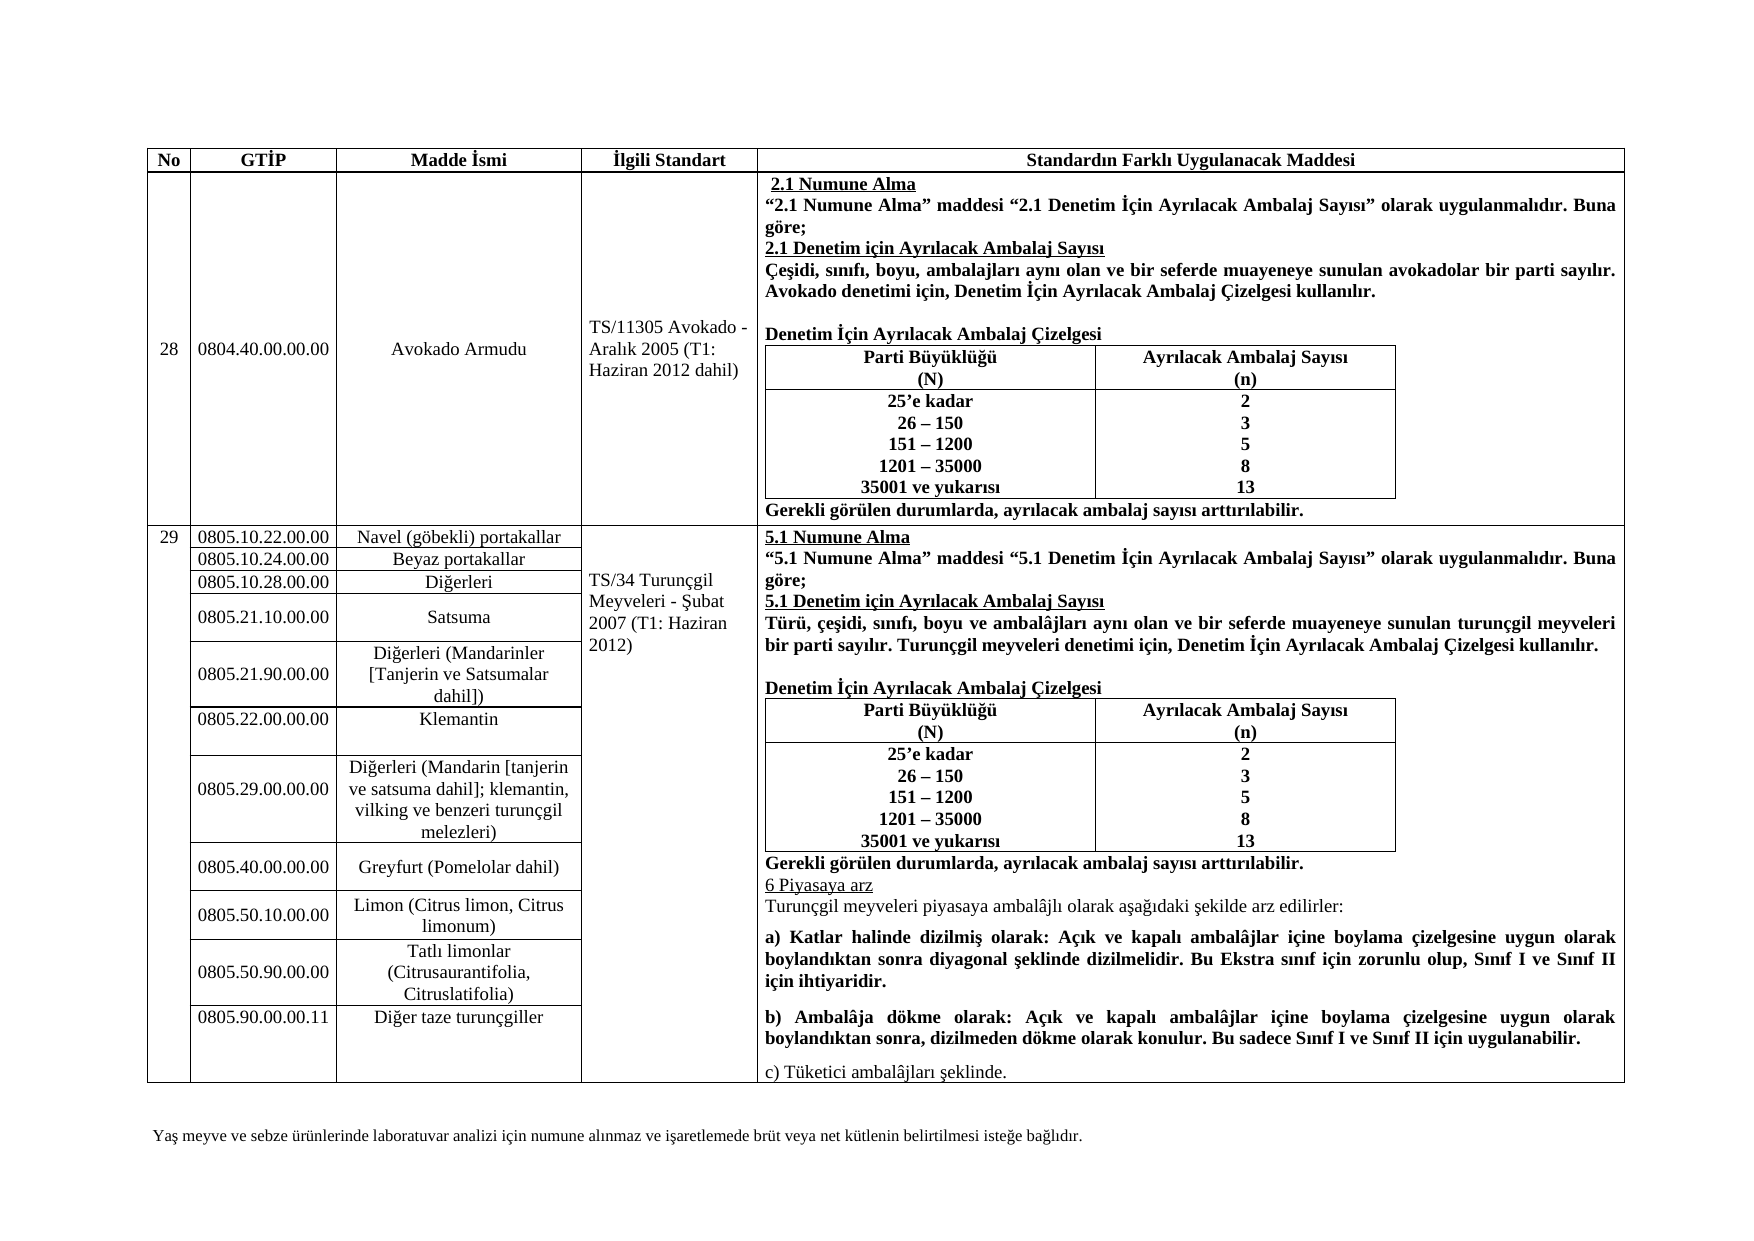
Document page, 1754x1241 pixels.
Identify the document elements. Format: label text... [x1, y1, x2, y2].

table_cell 0805.90.00.00.11 [191, 1006, 336, 1082]
table_cell Greyfurt (Pomelolar dahil) [337, 843, 581, 890]
table_cell TS/11305 Avokado - Aralık 2005 (T1: Haziran 2012 dahil) [582, 173, 757, 524]
table_cell Diğer taze turunçgiller [337, 1006, 581, 1082]
table_header Standardın Farklı Uygulanacak Maddesi [758, 149, 1624, 171]
table_cell 0805.10.24.00.00 [191, 548, 336, 570]
table_header İlgili Standart [582, 149, 757, 171]
table_cell Tatlı limonlar (Citrusaurantifolia, Citruslatifolia) [337, 940, 581, 1004]
table_cell Diğerleri (Mandarinler [Tanjerin ve Satsumalar dahil]) [337, 642, 581, 706]
table_cell 0805.21.90.00.00 [191, 642, 336, 706]
table_cell 0805.50.90.00.00 [191, 940, 336, 1004]
table_cell 0805.29.00.00.00 [191, 756, 336, 842]
table_cell Diğerleri (Mandarin [tanjerin ve satsuma dahil]; klemantin, vilking ve benzeri turunçgil melezleri) [337, 756, 581, 842]
table_header No [148, 149, 190, 171]
table_cell 0805.22.00.00.00 [191, 708, 336, 755]
table_cell Diğerleri [337, 571, 581, 592]
table_cell 29 [148, 526, 190, 1082]
table_cell Klemantin [337, 708, 581, 755]
table_cell 0805.21.10.00.00 [191, 594, 336, 641]
table_header GTİP [191, 149, 336, 171]
table_cell Avokado Armudu [337, 173, 581, 524]
table_cell Limon (Citrus limon, Citrus limonum) [337, 891, 581, 939]
table_cell 0804.40.00.00.00 [191, 173, 336, 524]
table_cell 2.1 Numune Alma “2.1 Numune Alma” maddesi “2.1 Denetim İçin Ayrılacak Ambalaj Sayısı” olarak uygulanmalıdır. Buna göre; 2.1 Denetim için Ayrılacak Ambalaj Sayısı Çeşidi, sınıfı, boyu, ambalajları aynı olan ve bir seferde muayeneye sunulan avokadolar bir parti sayılır. Avokado denetimi için, Denetim İçin Ayrılacak Ambalaj Çizelgesi kullanılır. Denetim İçin Ayrılacak Ambalaj Çizelgesi Gerekli görülen durumlarda, ayrılacak ambalaj sayısı arttırılabilir. [758, 173, 1624, 524]
table_cell Satsuma [337, 594, 581, 641]
table_cell 5.1 Numune Alma “5.1 Numune Alma” maddesi “5.1 Denetim İçin Ayrılacak Ambalaj Sayısı” olarak uygulanmalıdır. Buna göre; 5.1 Denetim için Ayrılacak Ambalaj Sayısı Türü, çeşidi, sınıfı, boyu ve ambalâjları aynı olan ve bir seferde muayeneye sunulan turunçgil meyveleri bir parti sayılır. Turunçgil meyveleri denetimi için, Denetim İçin Ayrılacak Ambalaj Çizelgesi kullanılır. Denetim İçin Ayrılacak Ambalaj Çizelgesi Gerekli görülen durumlarda, ayrılacak ambalaj sayısı arttırılabilir. 6 Piyasaya arz Turunçgil meyveleri piyasaya ambalâjlı olarak aşağıdaki şekilde arz edilirler: a) Katlar halinde dizilmiş olarak: Açık ve kapalı ambalâjlar içine boylama çizelgesine uygun olarak boylandıktan sonra diyagonal şeklinde dizilmelidir. Bu Ekstra sınıf için zorunlu olup, Sınıf I ve Sınıf II için ihtiyaridir. b) Ambalâja dökme olarak: Açık ve kapalı ambalâjlar içine boylama çizelgesine uygun olarak boylandıktan sonra, dizilmeden dökme olarak konulur. Bu sadece Sınıf I ve Sınıf II için uygulanabilir. c) Tüketici ambalâjları şeklinde. Tüketici ambalâjları meyve sayısına göre hazırlanıyorsa, boylama bütün sınıflar için zorunludur. Tüketici ambalâjları meyve kütlesine göre hazırlanıyorsa, boylama art arda üç boy esasına göre yapılmalıdır. 6.3 İşaretleme Turunçgil meyveleri ambalajları üzerine en az aşağıdaki bilgiler okunaklı olarak silinmeyecek ve bozulmayacak şekilde yazılır veya basılır. İmalatçı, ihracatçı, ithalatçı firmalardan en az birinin ticari unvanı veya kısa adı, varsa tescilli markası (sadece yurt dışındaki ithalatçı firmanın ticari unvanı veya kısa adının yazılması durumunda, ambalajlar üzerine “Türk Malı” ibaresinin yazılması), Bu standardın işaret ve numarası (TS/34 şeklinde), Mamul adı (Turunçgil meyveleri), Türü, Çeşidi, Sınıfı, Boyu; Katlar halinde dizilmişlerde meyve adedi zorunlu, boy numarası isteğe bağlı, Ambalajlara dökme olarak konulmuş meyvelerde boy numarası zorunlu, Ambalajlara dökme olarak konulmuş ürünlerde boylama çizelgesine uygun olarak arka arkaya alınan üç boy sırasına göre boylama yapılmış ise üst ve alt boy numaraları, Difenilli veya benzeri bir kimyevi maddeli malzeme kullanılmış ise bunun belirtilmesi, Üretim yeri veya bölgesi (İsteğe bağlı), Parti, seri veya kod numaralarından en az biri, Brüt veya net kütlesi (en az kg veya g olarak) (isteğe bağlı), Büyük ambalajlardaki küçük tüketici ambalajların sayısı ve kütlesi (isteğe bağlı). Bu bilgiler Türkçe veya yabancı dillerde yazılabilir. [758, 526, 1624, 1082]
table_header Madde İsmi [337, 149, 581, 171]
table_cell TS/34 Turunçgil Meyveleri - Şubat 2007 (T1: Haziran 2012) [582, 526, 757, 1082]
table_cell 0805.10.28.00.00 [191, 571, 336, 592]
table_cell Beyaz portakallar [337, 548, 581, 570]
table_cell 28 [148, 173, 190, 524]
table_cell Navel (göbekli) portakallar [337, 526, 581, 547]
table_cell 0805.40.00.00.00 [191, 843, 336, 890]
table_cell 0805.10.22.00.00 [191, 526, 336, 547]
table_cell 0805.50.10.00.00 [191, 891, 336, 939]
